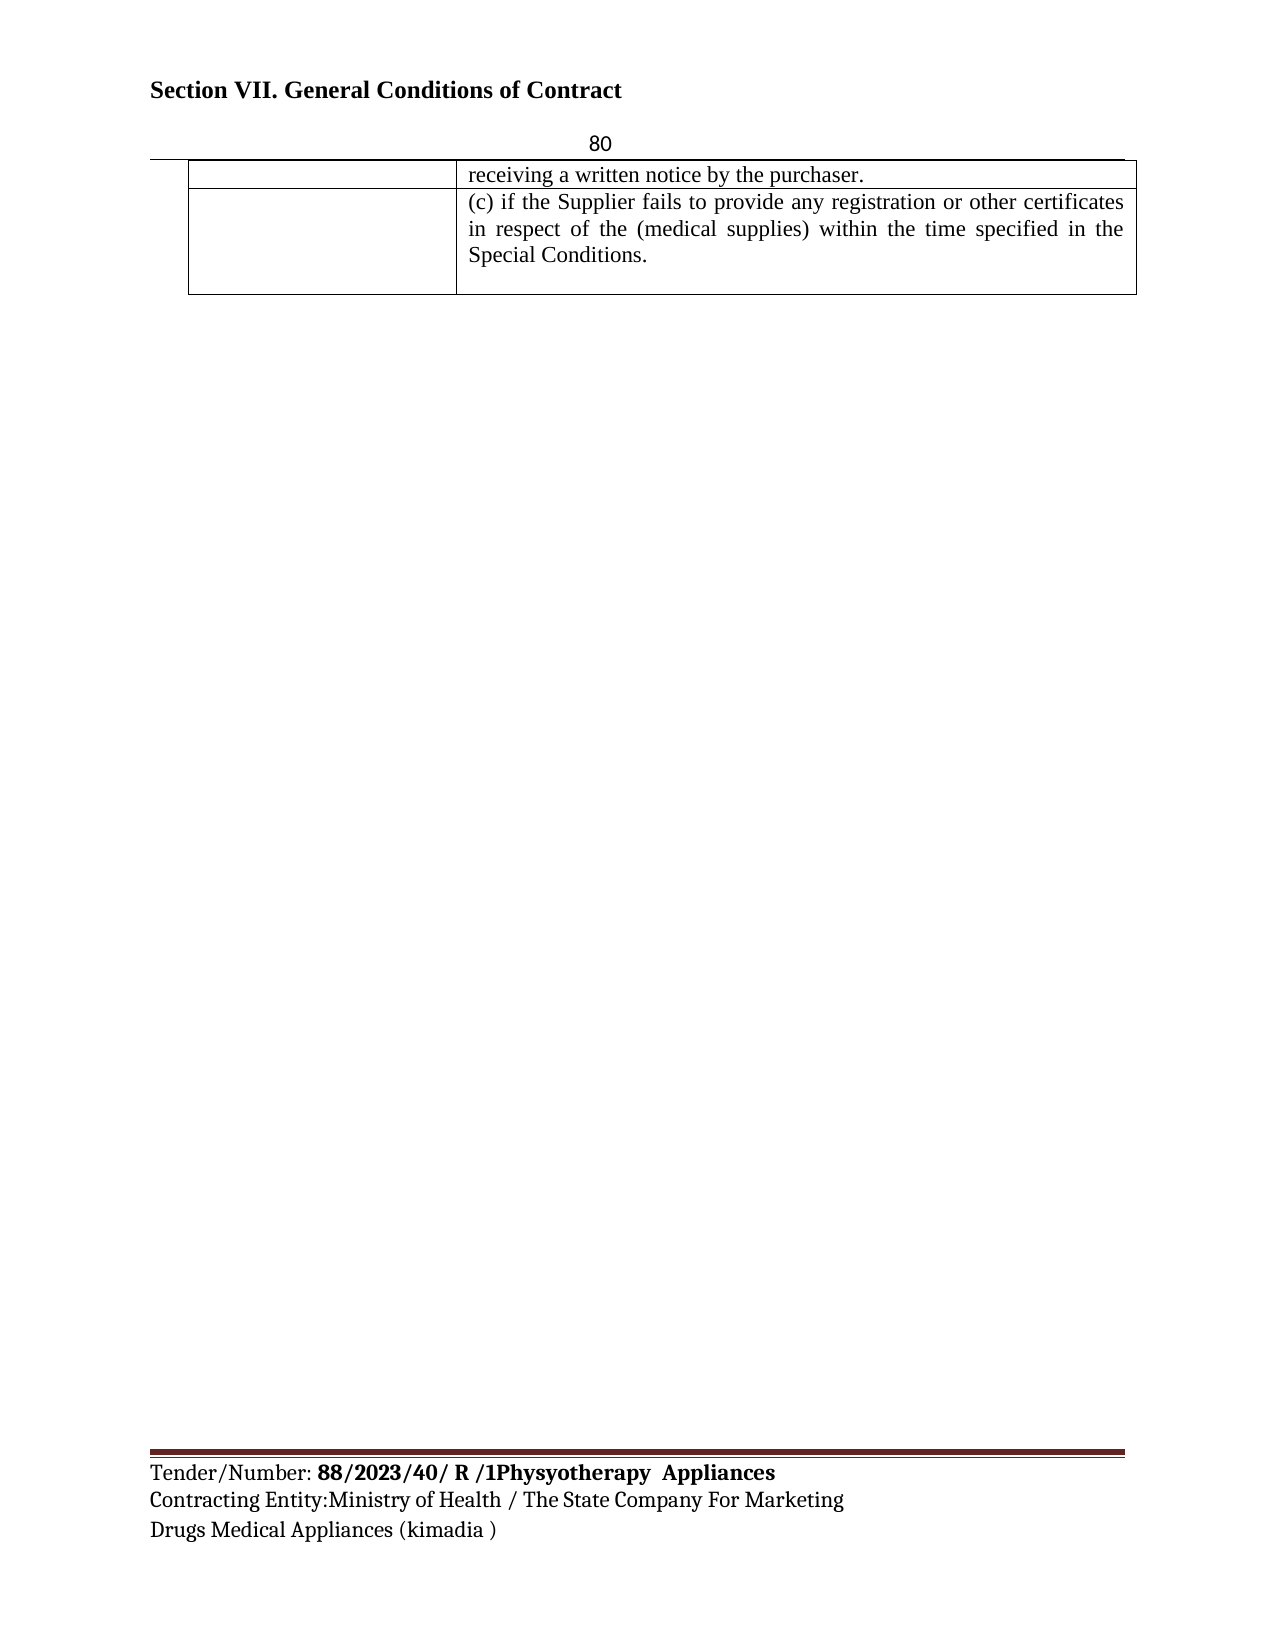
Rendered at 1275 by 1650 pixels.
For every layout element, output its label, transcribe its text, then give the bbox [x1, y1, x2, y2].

table_cell [189, 161, 456, 187]
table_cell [457, 161, 1136, 187]
table_cell [189, 189, 456, 294]
table_cell (c) if the Supplier fails to provide any registration or other certificates in respect of the (medical supplies) within the time specified in the Special Conditions. [457, 189, 1136, 294]
